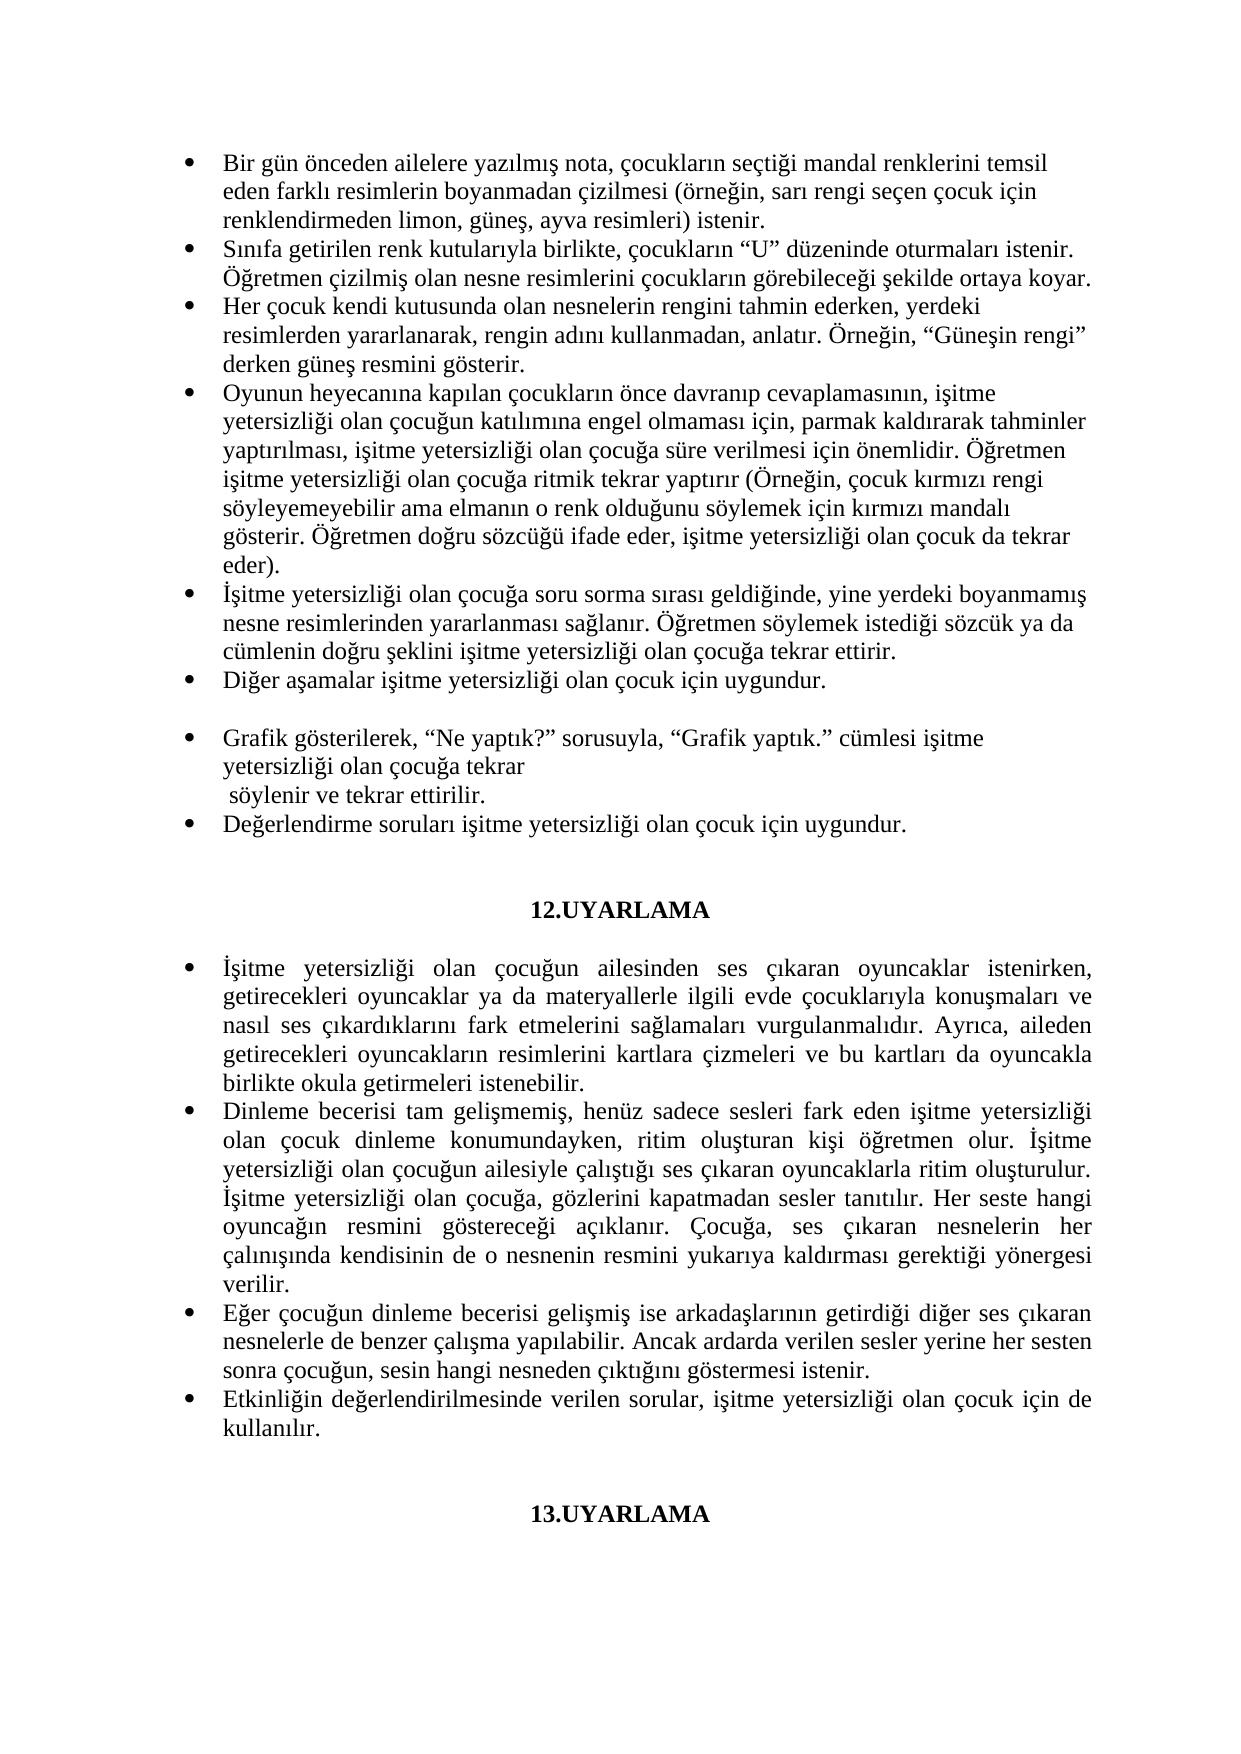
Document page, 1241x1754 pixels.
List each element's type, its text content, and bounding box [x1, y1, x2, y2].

list İşitme yetersizliği olan çocuğun ailesinden ses çıkaran oyuncaklar istenirken, getirecekleri oyuncaklar ya da materyallerle ilgili evde çocuklarıyla konuşmaları ve nasıl ses çıkardıklarını fark etmelerini sağlamaları vurgulanmalıdır. Ayrıca, aileden getirecekleri oyuncakların resimlerini kartlara çizmeleri ve bu kartları da oyuncakla birlikte okula getirmeleri istenebilir. [185, 953, 1093, 1096]
list Her çocuk kendi kutusunda olan nesnelerin rengini tahmin ederken, yerdeki resimlerden yararlanarak, rengin adını kullanmadan, anlatır. Örneğin, “Güneşin rengi” derken güneş resmini gösterir. [185, 291, 1093, 378]
list Bir gün önceden ailelere yazılmış nota, çocukların seçtiği mandal renklerini temsil eden farklı resimlerin boyanmadan çizilmesi (örneğin, sarı rengi seçen çocuk için renklendirmeden limon, güneş, ayva resimleri) istenir. [185, 148, 1093, 234]
list Eğer çocuğun dinleme becerisi gelişmiş ise arkadaşlarının getirdiği diğer ses çıkaran nesnelerle de benzer çalışma yapılabilir. Ancak ardarda verilen sesler yerine her sesten sonra çocuğun, sesin hangi nesneden çıktığını göstermesi istenir. [185, 1298, 1093, 1384]
list İşitme yetersizliği olan çocuğa soru sorma sırası geldiğinde, yine yerdeki boyanmamış nesne resimlerinden yararlanması sağlanır. Öğretmen söylemek istediği sözcük ya da cümlenin doğru şeklini işitme yetersizliği olan çocuğa tekrar ettirir. [185, 579, 1093, 665]
text 12.UYARLAMA [148, 895, 1093, 924]
text söylenir ve tekrar ettirilir. [148, 780, 1093, 809]
list Grafik gösterilerek, “Ne yaptık?” sorusuyla, “Grafik yaptık.” cümlesi işitme yetersizliği olan çocuğa tekrar [185, 723, 1093, 780]
list Değerlendirme soruları işitme yetersizliği olan çocuk için uygundur. [185, 809, 1093, 838]
list Dinleme becerisi tam gelişmemiş, henüz sadece sesleri fark eden işitme yetersizliği olan çocuk dinleme konumundayken, ritim oluşturan kişi öğretmen olur. İşitme yetersizliği olan çocuğun ailesiyle çalıştığı ses çıkaran oyuncaklarla ritim oluşturulur. İşitme yetersizliği olan çocuğa, gözlerini kapatmadan sesler tanıtılır. Her seste hangi oyuncağın resmini göstereceği açıklanır. Çocuğa, ses çıkaran nesnelerin her çalınışında kendisinin de o nesnenin resmini yukarıya kaldırması gerektiği yönergesi verilir. [185, 1096, 1093, 1298]
list Sınıfa getirilen renk kutularıyla birlikte, çocukların “U” düzeninde oturmaları istenir. Öğretmen çizilmiş olan nesne resimlerini çocukların görebileceği şekilde ortaya koyar. [185, 234, 1093, 291]
list Oyunun heyecanına kapılan çocukların önce davranıp cevaplamasının, işitme yetersizliği olan çocuğun katılımına engel olmaması için, parmak kaldırarak tahminler yaptırılması, işitme yetersizliği olan çocuğa süre verilmesi için önemlidir. Öğretmen işitme yetersizliği olan çocuğa ritmik tekrar yaptırır (Örneğin, çocuk kırmızı rengi söyleyemeyebilir ama elmanın o renk olduğunu söylemek için kırmızı mandalı gösterir. Öğretmen doğru sözcüğü ifade eder, işitme yetersizliği olan çocuk da tekrar eder). [185, 378, 1093, 579]
list Etkinliğin değerlendirilmesinde verilen sorular, işitme yetersizliği olan çocuk için de kullanılır. [185, 1384, 1093, 1441]
text 13.UYARLAMA [148, 1499, 1093, 1528]
list Diğer aşamalar işitme yetersizliği olan çocuk için uygundur. [185, 665, 1093, 694]
